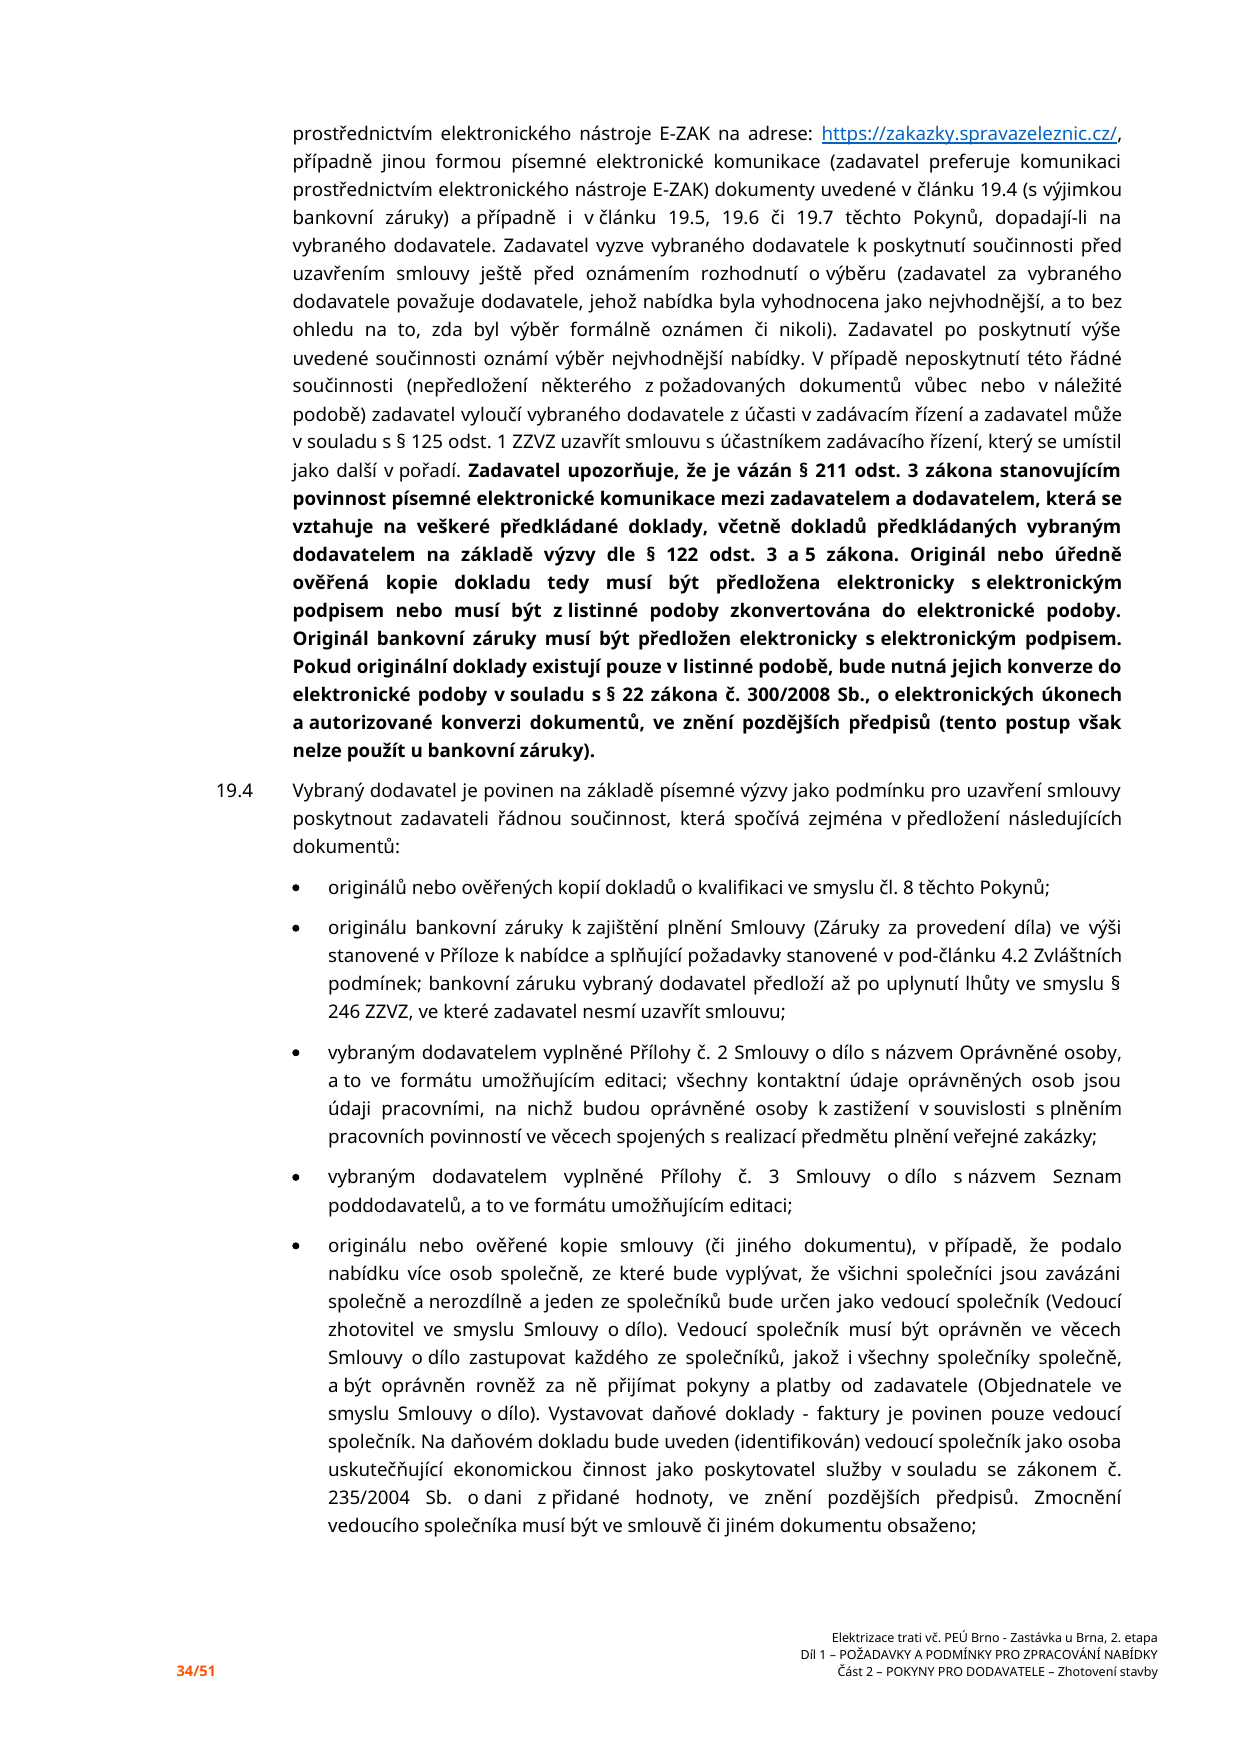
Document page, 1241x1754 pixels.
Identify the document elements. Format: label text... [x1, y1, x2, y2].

text originálu nebo ověřené kopie smlouvy (či jiného dokumentu), v případě, že podalo nabídku více osob společně, ze které bude vyplývat, že všichni společníci jsou zavázáni společně a nerozdílně a jeden ze společníků bude určen jako vedoucí společník (Vedoucí zhotovitel ve smyslu Smlouvy o dílo). Vedoucí společník musí být oprávněn ve věcech Smlouvy o dílo zastupovat každého ze společníků, jakož i všechny společníky společně, a být oprávněn rovněž za ně přijímat pokyny a platby od zadavatele (Objednatele ve smyslu Smlouvy o dílo). Vystavovat daňové doklady - faktury je povinen pouze vedoucí společník. Na daňovém dokladu bude uveden (identifikován) vedoucí společník jako osoba uskutečňující ekonomickou činnost jako poskytovatel služby v souladu se zákonem č. 235/2004 Sb. o dani z přidané hodnoty, ve znění pozdějších předpisů. Zmocnění vedoucího společníka musí být ve smlouvě či jiném dokumentu obsaženo; [292, 1232, 1122, 1538]
text vybraným dodavatelem vyplněné Přílohy č. 3 Smlouvy o dílo s názvem Seznam poddodavatelů, a to ve formátu umožňujícím editaci; [292, 1164, 1122, 1217]
text vybraným dodavatelem vyplněné Přílohy č. 2 Smlouvy o dílo s názvem Oprávněné osoby, a to ve formátu umožňujícím editaci; všechny kontaktní údaje oprávněných osob jsou údaji pracovními, na nichž budou oprávněné osoby k zastižení v souvislosti s plněním pracovních povinností ve věcech spojených s realizací předmětu plnění veřejné zakázky; [292, 1039, 1122, 1149]
text Vybraný dodavatel je povinen na základě písemné výzvy jako podmínku pro uzavření smlouvy poskytnout zadavateli řádnou součinnost, která spočívá zejména v předložení následujících dokumentů: [216, 778, 1122, 859]
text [216, 121, 1122, 763]
text originálů nebo ověřených kopií dokladů o kvalifikaci ve smyslu čl. 8 těchto Pokynů; [292, 874, 1122, 900]
text originálu bankovní záruky k zajištění plnění Smlouvy (Záruky za provedení díla) ve výši stanovené v Příloze k nabídce a splňující požadavky stanovené v pod-článku 4.2 Zvláštních podmínek; bankovní záruku vybraný dodavatel předloží až po uplynutí lhůty ve smyslu § 246 ZZVZ, ve které zadavatel nesmí uzavřít smlouvu; [292, 915, 1122, 1024]
